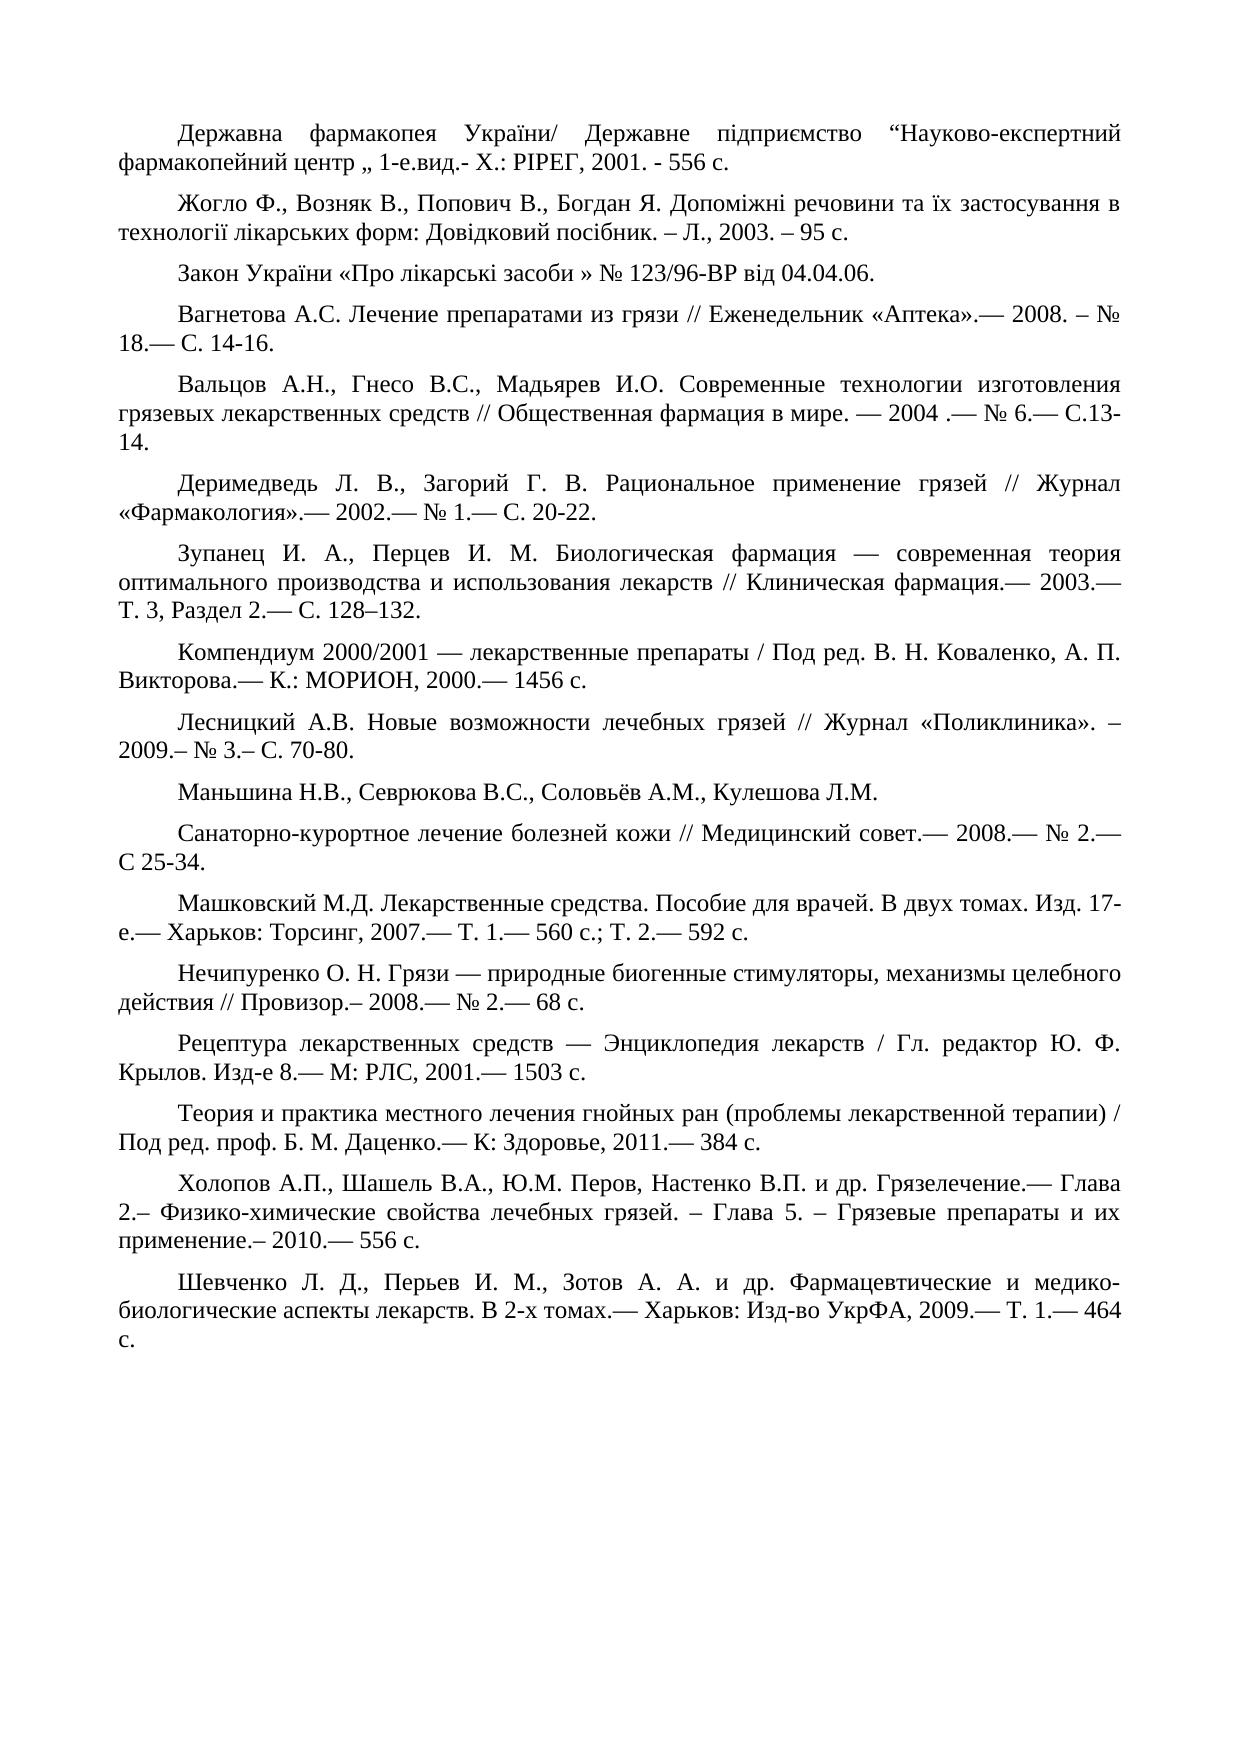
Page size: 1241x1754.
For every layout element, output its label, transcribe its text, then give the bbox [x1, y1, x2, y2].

text Маньшина Н.В., Севрюкова В.С., Соловьёв А.М., Кулешова Л.М. [118, 777, 1122, 806]
text Компендиум 2000/2001 — лекарственные препараты / Под ред. В. Н. Коваленко, А. П. Викторова.— К.: МОРИОН, 2000.— 1456 с. [118, 637, 1122, 694]
text Холопов А.П., Шашель В.А., Ю.М. Перов, Настенко В.П. и др. Грязелечение.— Глава 2.– Физико-химические свойства лечебных грязей. – Глава 5. – Грязевые препараты и их применение.– 2010.— 556 с. [118, 1168, 1122, 1254]
text Шевченко Л. Д., Перьев И. М., Зотов А. А. и др. Фармацевтические и медико-биологические аспекты лекарств. В 2-х томах.— Xарьков: Изд-во УкрФА, 2009.— Т. 1.— 464 с. [118, 1267, 1122, 1353]
text Теория и практика местного лечения гнойных ран (проблемы лекарственной терапии) / Под ред. проф. Б. М. Даценко.— К: Здоровье, 2011.— 384 с. [118, 1098, 1122, 1156]
text Нечипуренко О. Н. Грязи — природные биогенные стимуляторы, механизмы целебного действия // Провизор.– 2008.— № 2.— 68 с. [118, 958, 1122, 1016]
text Закон України «Про лікарські засоби » № 123/96-ВР від 04.04.06. [118, 258, 1122, 287]
text Лесницкий А.В. Новые возможности лечебных грязей // Журнал «Поликлиника». – 2009.– № 3.– С. 70-80. [118, 707, 1122, 764]
text Вальцов А.Н., Гнесо В.С., Мадьярев И.О. Современные технологии изготовления грязевых лекарственных средств // Общественная фармация в мире. — 2004 .— № 6.— С.13-14. [118, 369, 1122, 456]
text Деримедведь Л. В., Загорий Г. В. Рациональное применение грязей // Журнал «Фармакология».— 2002.— № 1.— С. 20-22. [118, 468, 1122, 526]
text Машковский М.Д. Лекарственные средства. Пособие для врачей. В двух томах. Изд. 17-е.— Харьков: Торсинг, 2007.— Т. 1.— 560 с.; Т. 2.— 592 с. [118, 888, 1122, 946]
text Санаторно-курортное лечение болезней кожи // Медицинский совет.— 2008.— № 2.— С 25-34. [118, 818, 1122, 876]
text Вагнетова А.С. Лечение препаратами из грязи // Еженедельник «Аптека».— 2008. – № 18.— С. 14-16. [118, 299, 1122, 357]
text Державна фармакопея України/ Державне підприємство “Науково-експертний фармакопейний центр „ 1-е.вид.- Х.: РІРЕГ, 2001. - 556 с. [118, 118, 1122, 176]
text Рецептура лекарственных средств — Энциклопедия лекарств / Гл. редактор Ю. Ф. Крылов. Изд-е 8.— М: РЛС, 2001.— 1503 с. [118, 1028, 1122, 1086]
text Зупанец И. А., Перцев И. М. Биологическая фармация — современная теория оптимального производства и использования лекарств // Клиническая фармация.— 2003.— Т. 3, Раздел 2.— С. 128–132. [118, 538, 1122, 624]
text Жогло Ф., Возняк В., Попович В., Богдан Я. Допоміжні речовини та їх застосування в технології лікарських форм: Довідковий посібник. – Л., 2003. – 95 с. [118, 188, 1122, 246]
